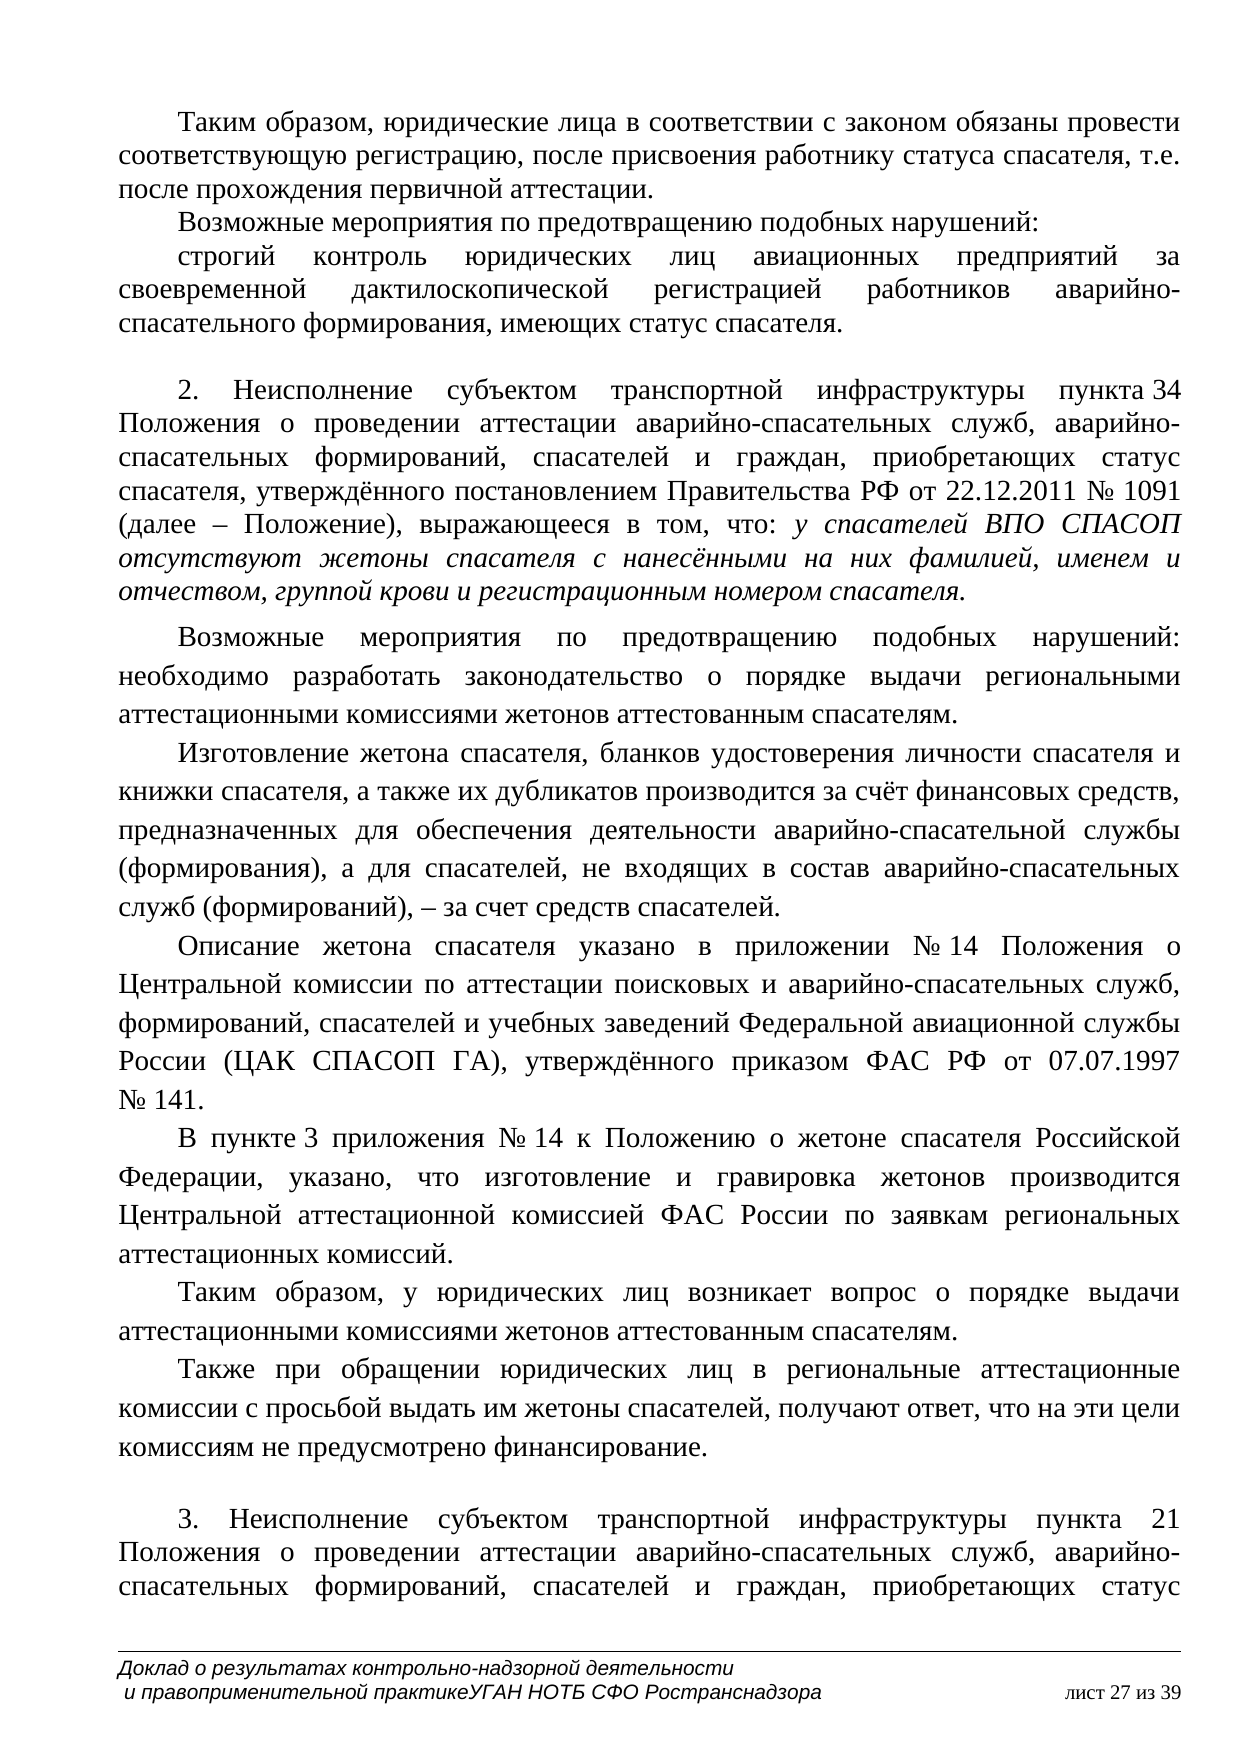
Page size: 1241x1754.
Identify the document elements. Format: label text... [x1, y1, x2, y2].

text Также при обращении юридических лиц в региональные аттестационные комиссии с просьбой выдать им жетоны спасателей, получают ответ, что на эти цели комиссиям не предусмотрено финансирование. [118, 1352, 1181, 1462]
text Изготовление жетона спасателя, бланков удостоверения личности спасателя и книжки спасателя, а также их дубликатов производится за счёт финансовых средств, предназначенных для обеспечения деятельности аварийно-спасательной службы (формирования), а для спасателей, не входящих в состав аварийно-спасательных служб (формирований), – за счет средств спасателей. [118, 735, 1181, 923]
text Возможные мероприятия по предотвращению подобных нарушений: необходимо разработать законодательство о порядке выдачи региональными аттестационными комиссиями жетонов аттестованным спасателям. [118, 619, 1181, 730]
text строгий контроль юридических лиц авиационных предприятий за своевременной дактилоскопической регистрацией работников аварийно-спасательного формирования, имеющих статус спасателя. [118, 238, 1181, 338]
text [118, 1501, 1181, 1601]
text Таким образом, у юридических лиц возникает вопрос о порядке выдачи аттестационными комиссиями жетонов аттестованным спасателям. [118, 1274, 1181, 1347]
text 2. Неисполнение субъектом транспортной инфраструктуры пункта 34 Положения о проведении аттестации аварийно-спасательных служб, аварийно-спасательных формирований, спасателей и граждан, приобретающих статус спасателя, утверждённого постановлением Правительства РФ от 22.12.2011 № 1091 (далее – Положение), выражающееся в том, что: у спасателей ВПО СПАСОП отсутствуют жетоны спасателя с нанесёнными на них фамилией, именем и отчеством, группой крови и регистрационным номером спасателя. [118, 372, 1181, 607]
text Возможные мероприятия по предотвращению подобных нарушений: [118, 204, 1181, 238]
text В пункте 3 приложения № 14 к Положению о жетоне спасателя Российской Федерации, указано, что изготовление и гравировка жетонов производится Центральной аттестационной комиссией ФАС России по заявкам региональных аттестационных комиссий. [118, 1120, 1181, 1269]
text Таким образом, юридические лица в соответствии с законом обязаны провести соответствующую регистрацию, после присвоения работнику статуса спасателя, т.е. после прохождения первичной аттестации. [118, 104, 1181, 204]
text Описание жетона спасателя указано в приложении № 14 Положения о Центральной комиссии по аттестации поисковых и аварийно-спасательных служб, формирований, спасателей и учебных заведений Федеральной авиационной службы России (ЦАК СПАСОП ГА), утверждённого приказом ФАС РФ от 07.07.1997 № 141. [118, 928, 1181, 1115]
